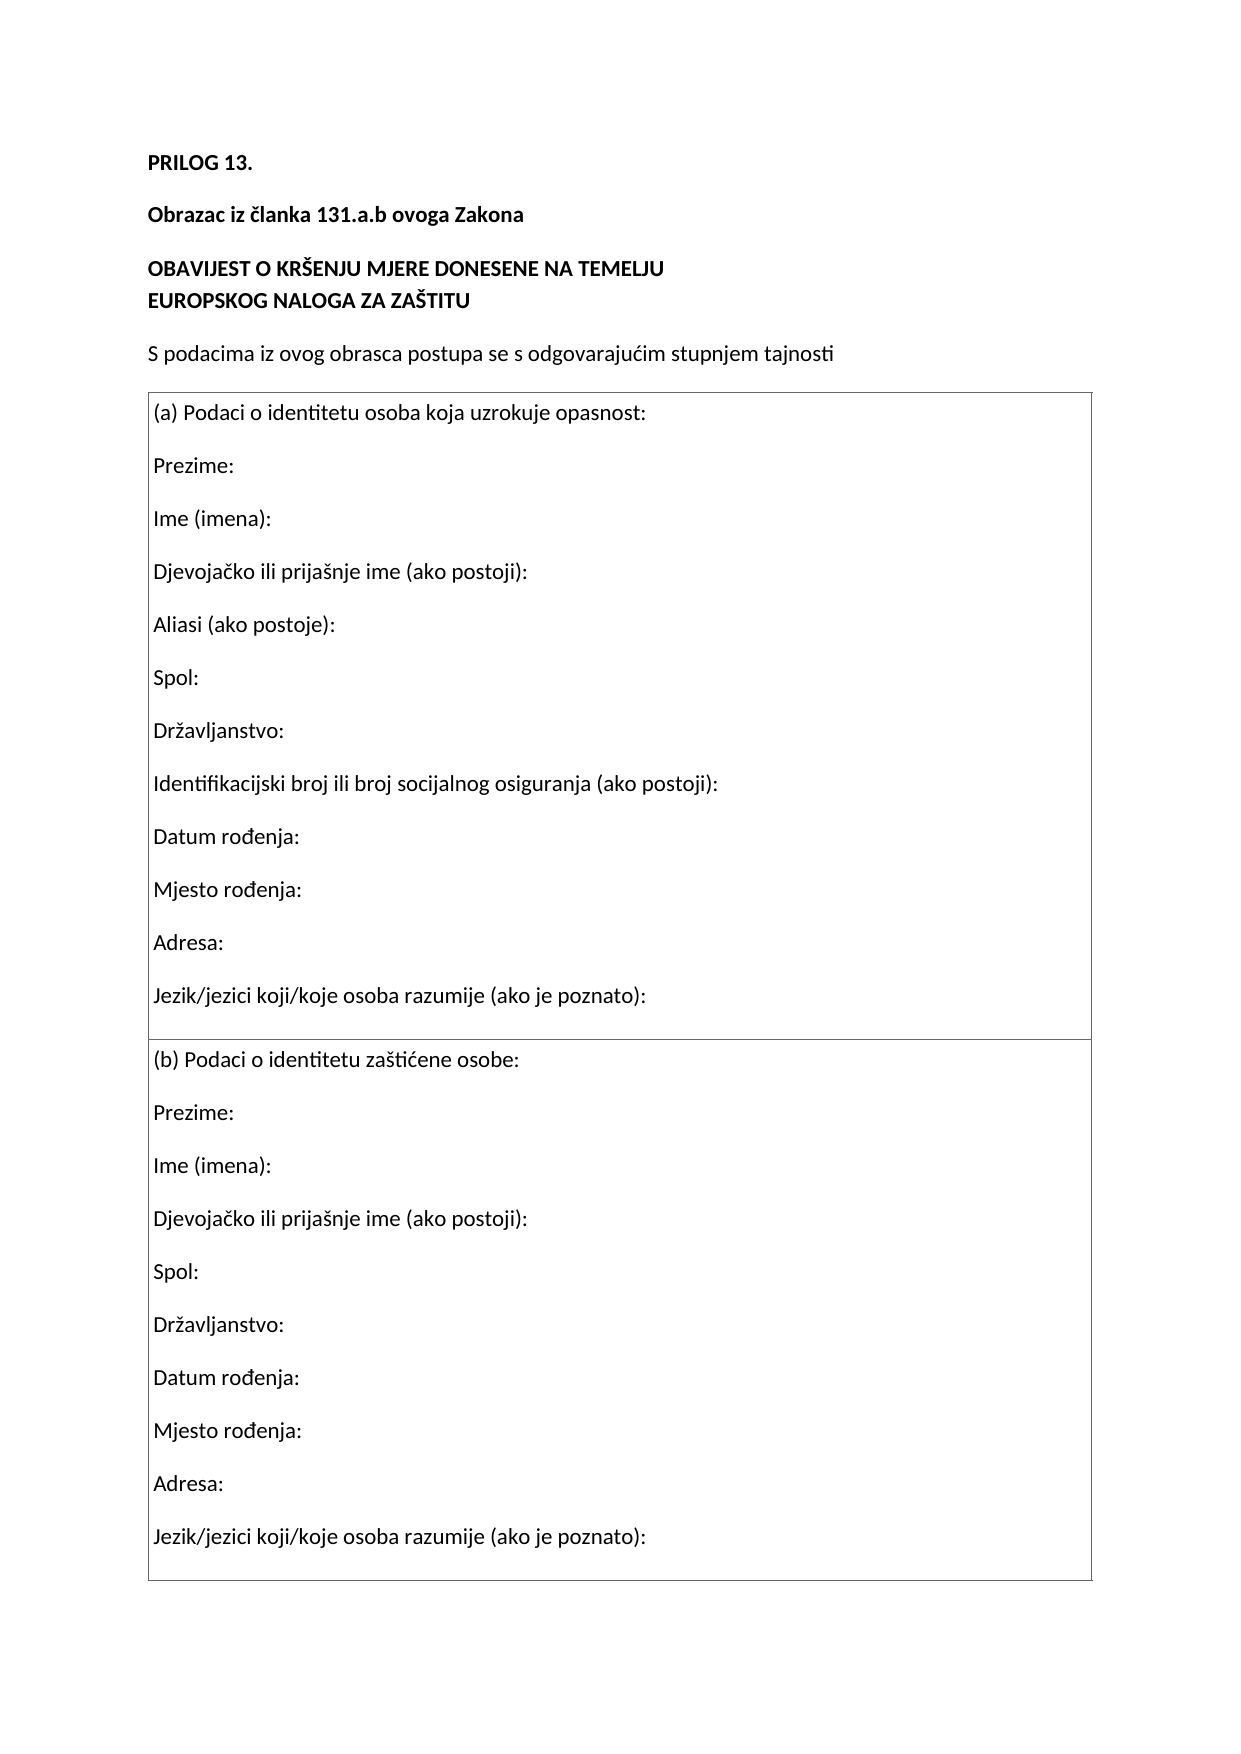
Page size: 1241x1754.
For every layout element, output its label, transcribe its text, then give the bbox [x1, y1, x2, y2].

table_cell (b) Podaci o identitetu zaštićene osobe: Prezime: Ime (imena): Djevojačko ili prijašnje ime (ako postoji): Spol: Državljanstvo: Datum rođenja: Mjesto rođenja: Adresa: Jezik/jezici koji/koje osoba razumije (ako je poznato): [149, 1040, 1091, 1579]
table_header (a) Podaci o identitetu osoba koja uzrokuje opasnost: Prezime: Ime (imena): Djevojačko ili prijašnje ime (ako postoji): Aliasi (ako postoje): Spol: Državljanstvo: Identifikacijski broj ili broj socijalnog osiguranja (ako postoji): Datum rođenja: Mjesto rođenja: Adresa: Jezik/jezici koji/koje osoba razumije (ako je poznato): [149, 393, 1091, 1039]
text Obrazac iz članka 131.a.b ovoga Zakona [148, 201, 1093, 229]
text PRILOG 13. [148, 148, 1093, 176]
text OBAVIJEST O KRŠENJU MJERE DONESENE NA TEMELJU EUROPSKOG NALOGA ZA ZAŠTITU [148, 254, 1093, 314]
text S podacima iz ovog obrasca postupa se s odgovarajućim stupnjem tajnosti [148, 339, 1093, 367]
